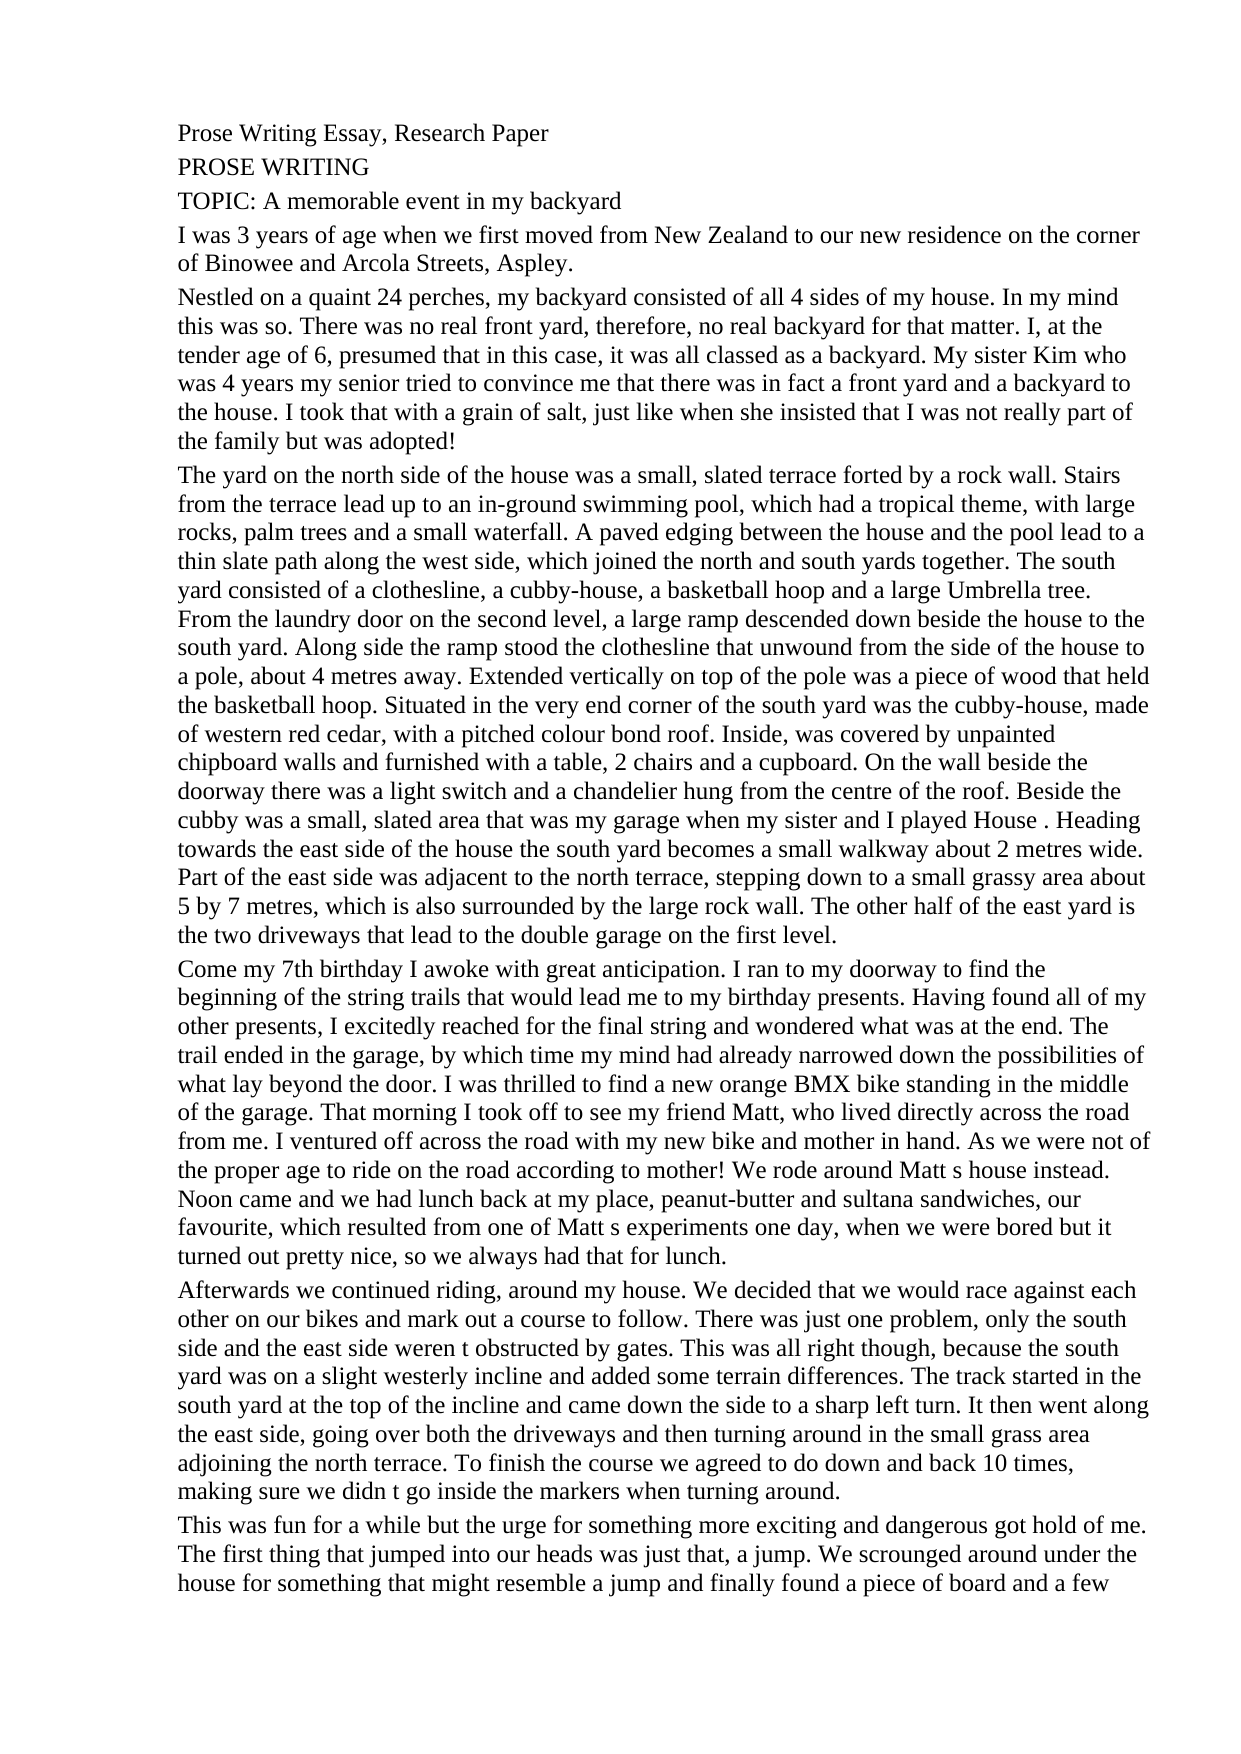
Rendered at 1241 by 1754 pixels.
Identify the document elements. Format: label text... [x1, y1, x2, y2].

text Afterwards we continued riding, around my house. We decided that we would race against each other on our bikes and mark out a course to follow. There was just one problem, only the south side and the east side weren t obstructed by gates. This was all right though, because the south yard was on a slight westerly incline and added some terrain differences. The track started in the south yard at the top of the incline and came down the side to a sharp left turn. It then went along the east side, going over both the driveways and then turning around in the small grass area adjoining the north terrace. To finish the course we agreed to do down and back 10 times, making sure we didn t go inside the markers when turning around. [177, 1275, 1152, 1505]
text Prose Writing Essay, Research Paper [177, 118, 1152, 147]
text Nestled on a quaint 24 perches, my backyard consisted of all 4 sides of my house. In my mind this was so. There was no real front yard, therefore, no real backyard for that matter. I, at the tender age of 6, presumed that in this case, it was all classed as a backyard. My sister Kim who was 4 years my senior tried to convince me that there was in fact a front yard and a backyard to the house. I took that with a grain of salt, just like when she insisted that I was not really part of the family but was adopted! [177, 282, 1152, 455]
text PROSE WRITING [177, 152, 1152, 181]
text Come my 7th birthday I awoke with great anticipation. I ran to my doorway to find the beginning of the string trails that would lead me to my birthday presents. Having found all of my other presents, I excitedly reached for the final string and wondered what was at the end. The trail ended in the garage, by which time my mind had already narrowed down the possibilities of what lay beyond the door. I was thrilled to find a new orange BMX bike standing in the middle of the garage. That morning I took off to see my friend Matt, who lived directly across the road from me. I ventured off across the road with my new bike and mother in hand. As we were not of the proper age to ride on the road according to mother! We rode around Matt s house instead. Noon came and we had lunch back at my place, peanut-butter and sultana sandwiches, our favourite, which resulted from one of Matt s experiments one day, when we were bored but it turned out pretty nice, so we always had that for lunch. [177, 954, 1152, 1270]
text I was 3 years of age when we first moved from New Zealand to our new residence on the corner of Binowee and Arcola Streets, Aspley. [177, 220, 1152, 277]
text TOPIC: A memorable event in my backyard [177, 186, 1152, 214]
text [177, 1510, 1152, 1596]
text The yard on the north side of the house was a small, slated terrace forted by a rock wall. Stairs from the terrace lead up to an in-ground swimming pool, which had a tropical theme, with large rocks, palm trees and a small waterfall. A paved edging between the house and the pool lead to a thin slate path along the west side, which joined the north and south yards together. The south yard consisted of a clothesline, a cubby-house, a basketball hoop and a large Umbrella tree. From the laundry door on the second level, a large ramp descended down beside the house to the south yard. Along side the ramp stood the clothesline that unwound from the side of the house to a pole, about 4 metres away. Extended vertically on top of the pole was a piece of wood that held the basketball hoop. Situated in the very end corner of the south yard was the cubby-house, made of western red cedar, with a pitched colour bond roof. Inside, was covered by unpainted chipboard walls and furnished with a table, 2 chairs and a cupboard. On the wall beside the doorway there was a light switch and a chandelier hung from the centre of the roof. Beside the cubby was a small, slated area that was my garage when my sister and I played House . Heading towards the east side of the house the south yard becomes a small walkway about 2 metres wide. Part of the east side was adjacent to the north terrace, stepping down to a small grassy area about 5 by 7 metres, which is also surrounded by the large rock wall. The other half of the east yard is the two driveways that lead to the double garage on the first level. [177, 460, 1152, 949]
